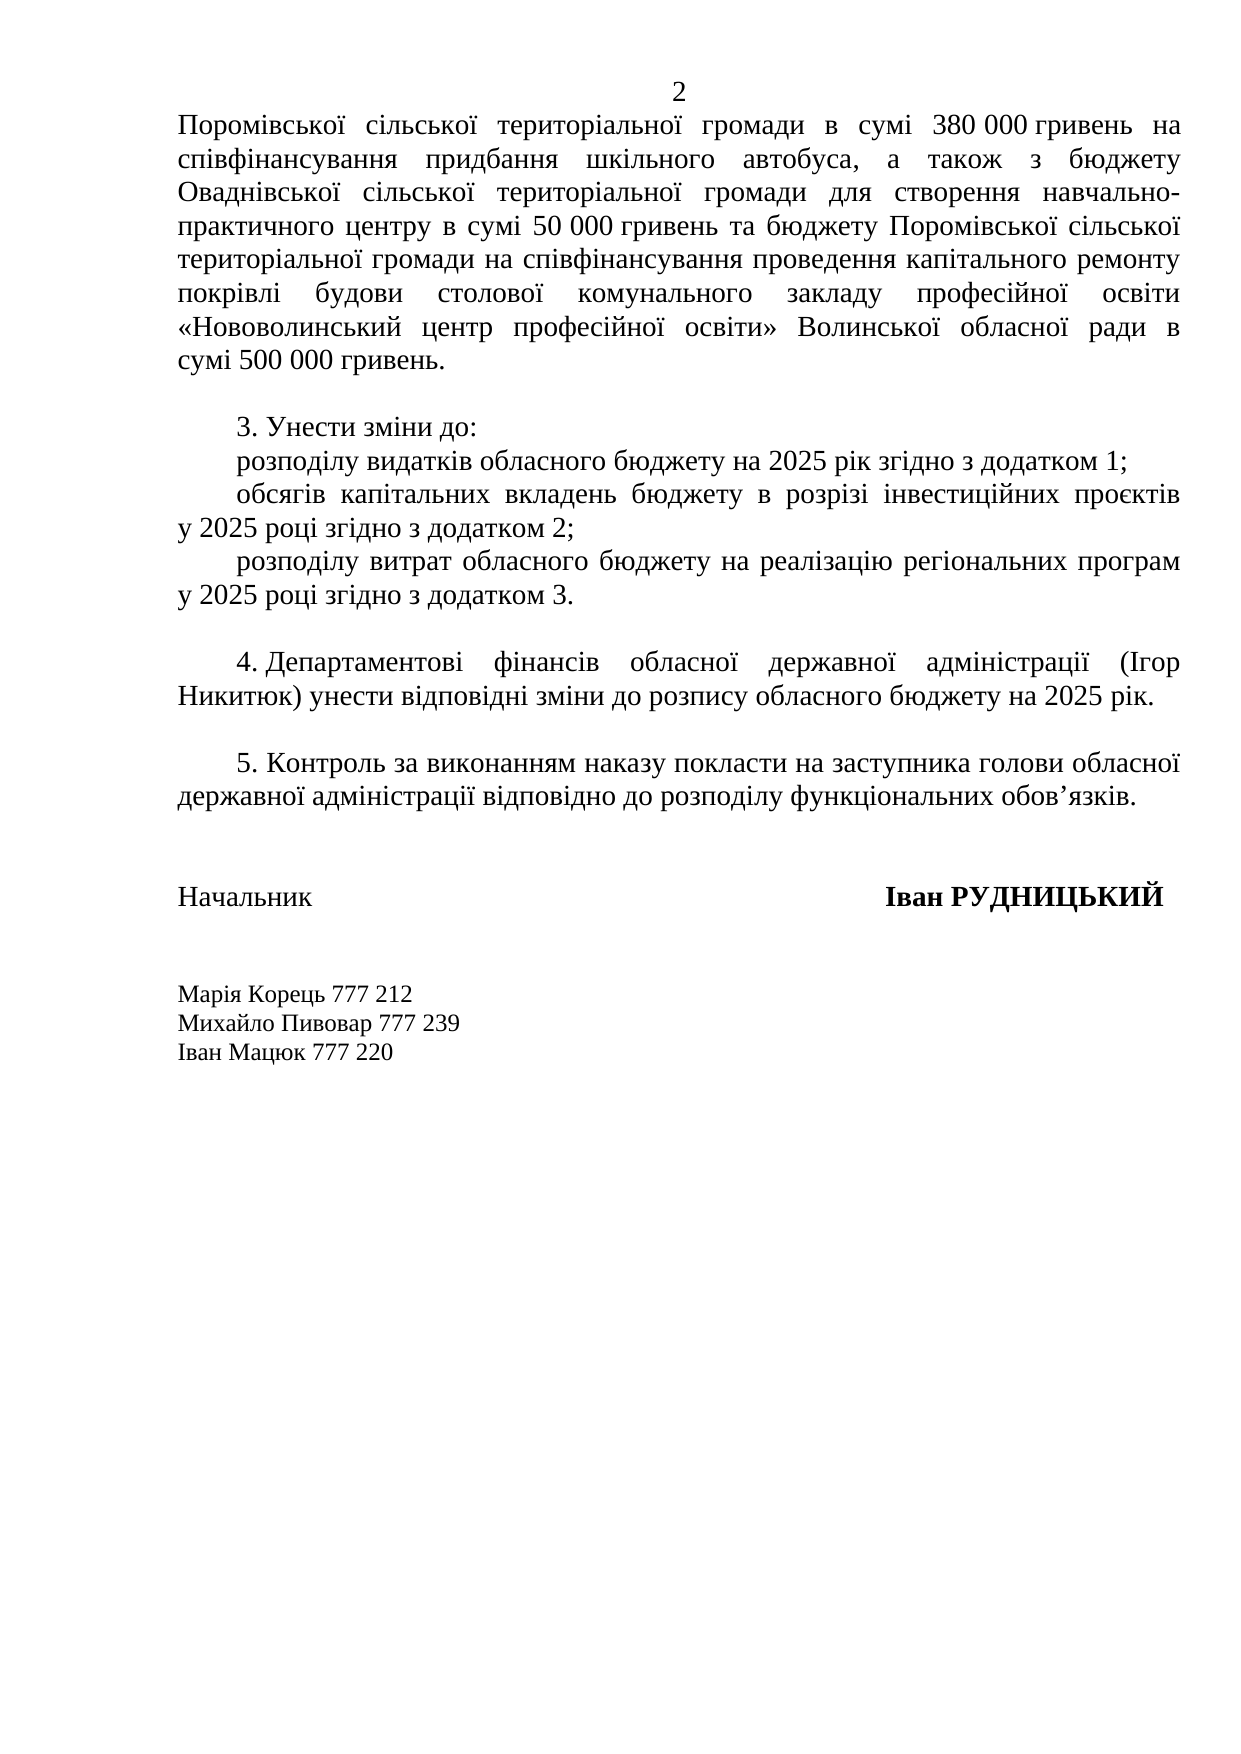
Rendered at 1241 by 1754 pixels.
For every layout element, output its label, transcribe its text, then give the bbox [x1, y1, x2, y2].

text 3. Унести зміни до: [177, 409, 1181, 443]
text обсягів капітальних вкладень бюджету в розрізі інвестиційних проєктів у 2025 році згідно з додатком 2; [177, 476, 1181, 543]
text Марія Корець 777 212 [177, 979, 1181, 1008]
text Начальник Іван РУДНИЦЬКИЙ [177, 879, 1181, 912]
text розподілу видатків обласного бюджету на 2025 рік згідно з додатком 1; [177, 443, 1181, 476]
text 5. Контроль за виконанням наказу покласти на заступника голови обласної державної адміністрації відповідно до розподілу функціональних обов’язків. [177, 745, 1181, 812]
text розподілу витрат обласного бюджету на реалізацію регіональних програм у 2025 році згідно з додатком 3. [177, 543, 1181, 611]
text Іван Мацюк 777 220 [177, 1037, 1181, 1066]
text 4. Департаментові фінансів обласної державної адміністрації (Ігор Никитюк) унести відповідні зміни до розпису обласного бюджету на 2025 рік. [177, 644, 1181, 711]
text Михайло Пивовар 777 239 [177, 1008, 1181, 1037]
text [177, 107, 1181, 376]
